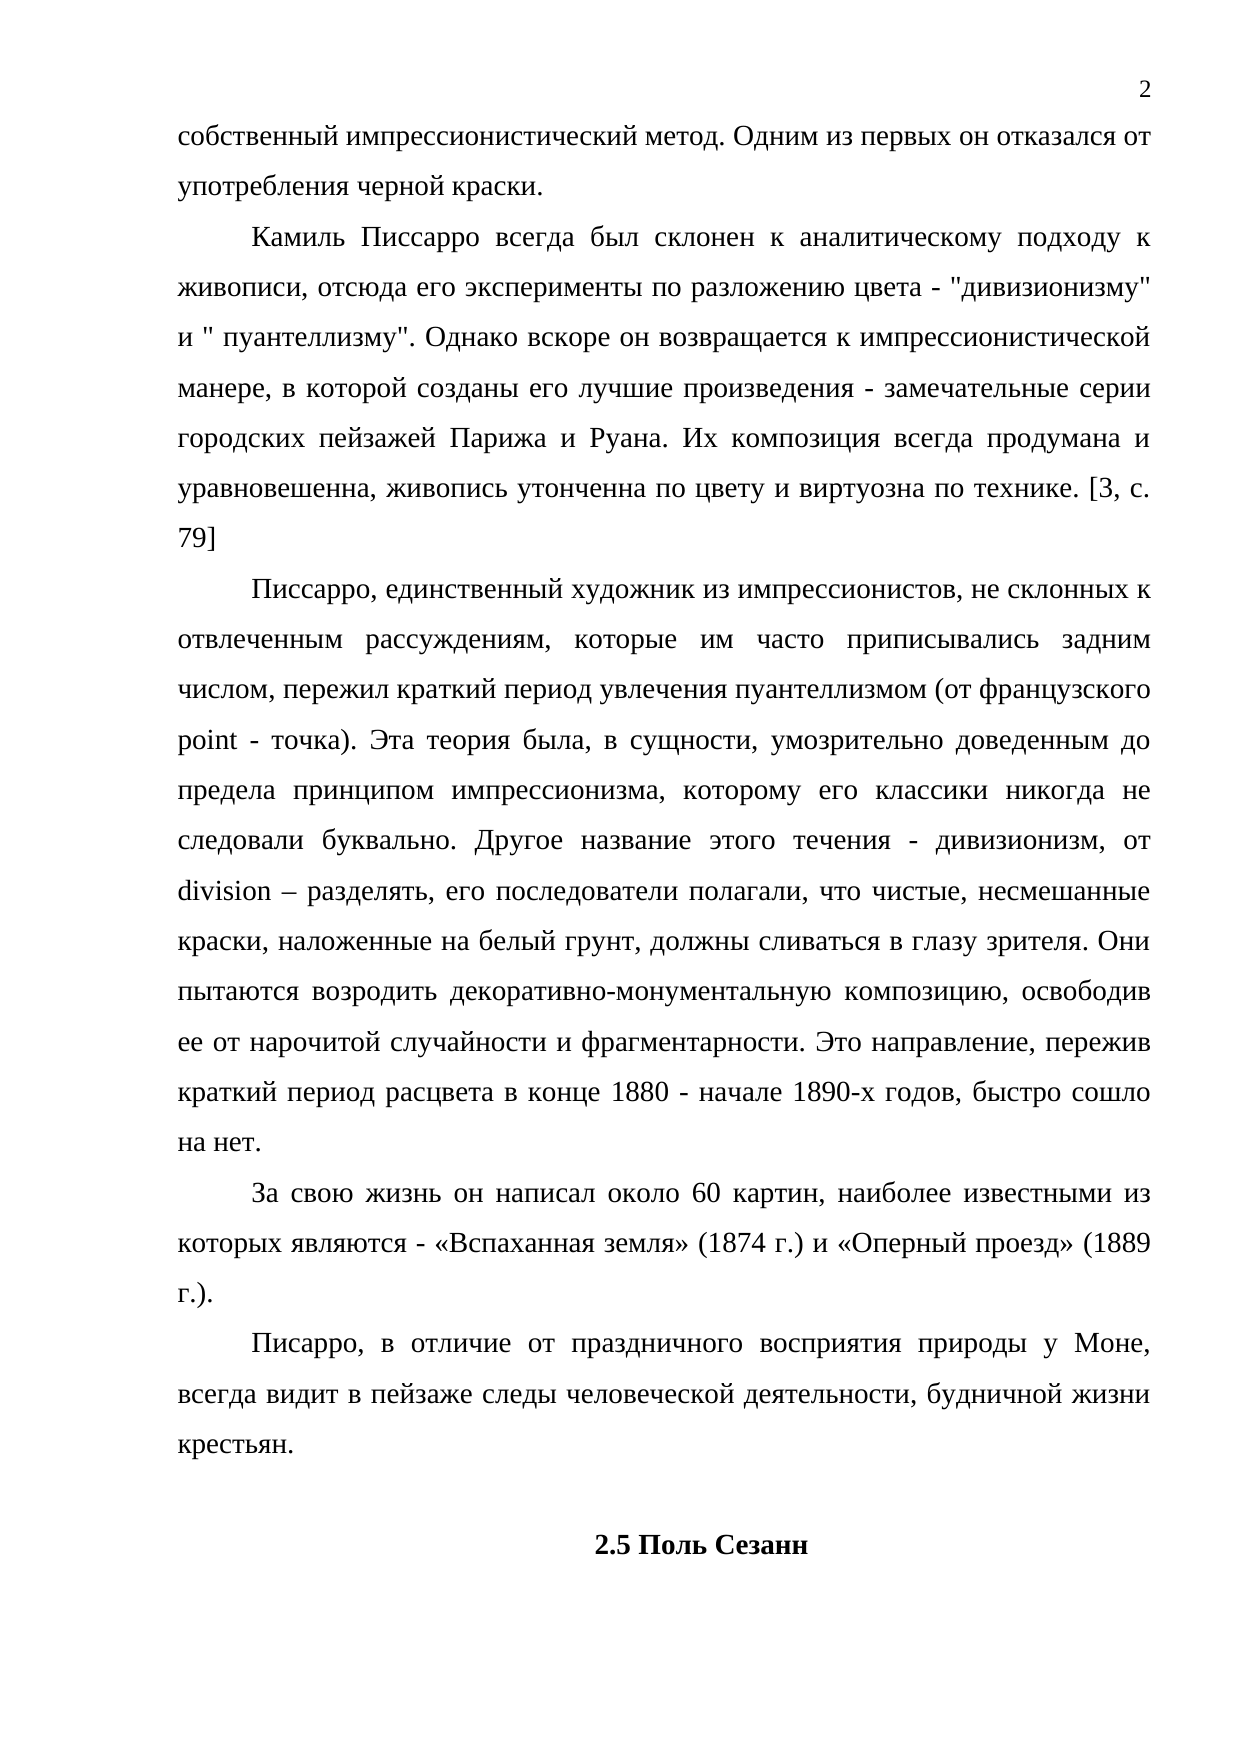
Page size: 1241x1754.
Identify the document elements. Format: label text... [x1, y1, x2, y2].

text За свою жизнь он написал около 60 картин, наиболее известными из которых являются - «Вспаханная земля» (1874 г.) и «Оперный проезд» (1889 г.). [177, 1175, 1152, 1309]
text 2.5 Поль Сезанн [177, 1527, 1152, 1560]
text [177, 118, 1152, 202]
text Писсарро, единственный художник из импрессионистов, не склонных к отвлеченным рассуждениям, которые им часто приписывались задним числом, пережил краткий период увлечения пуантеллизмом (от французского point - точка). Эта теория была, в сущности, умозрительно доведенным до предела принципом импрессионизма, которому его классики никогда не следовали буквально. Другое название этого течения - дивизионизм, от division – разделять, его последователи полагали, что чистые, несмешанные краски, наложенные на белый грунт, должны сливаться в глазу зрителя. Они пытаются возродить декоративно-монументальную композицию, освободив ее от нарочитой случайности и фрагментарности. Это направление, пережив краткий период расцвета в конце 1880 - начале 1890-х годов, быстро сошло на нет. [177, 571, 1152, 1158]
text Камиль Писсарро всегда был склонен к аналитическому подходу к живописи, отсюда его эксперименты по разложению цвета - "дивизионизму" и " пуантеллизму". Однако вскоре он возвращается к импрессионистической манере, в которой созданы его лучшие произведения - замечательные серии городских пейзажей Парижа и Руана. Их композиция всегда продумана и уравновешенна, живопись утонченна по цвету и виртуозна по технике. [3, с. 79] [177, 219, 1152, 554]
text Писарро, в отличие от праздничного восприятия природы у Моне, всегда видит в пейзаже следы человеческой деятельности, будничной жизни крестьян. [177, 1326, 1152, 1460]
